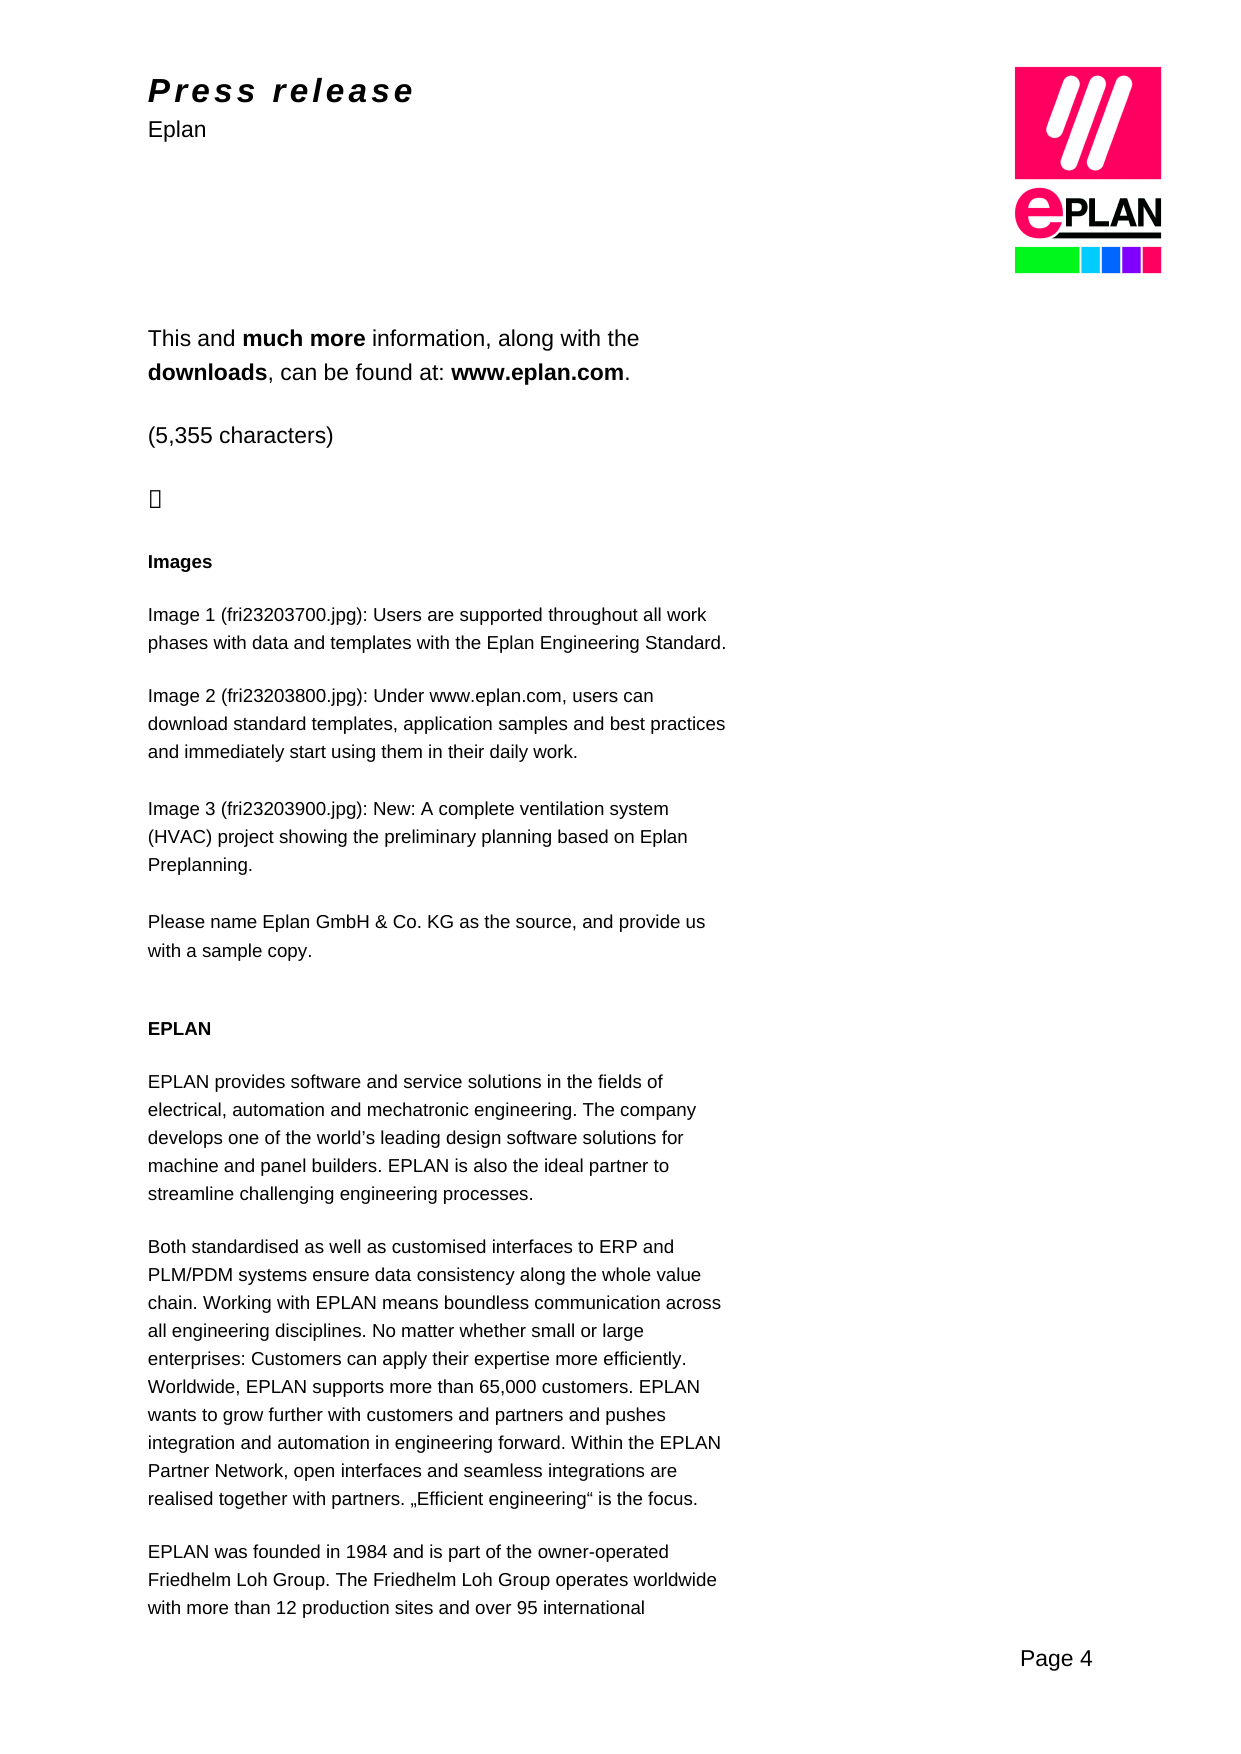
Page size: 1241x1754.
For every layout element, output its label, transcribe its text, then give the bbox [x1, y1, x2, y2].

text Image 2 (fri23203800.jpg): Under www.eplan.com, users can download standard templates, application samples and best practices and immediately start using them in their daily work. [148, 685, 729, 762]
text EPLAN provides software and service solutions in the fields of electrical, automation and mechatronic engineering. The company develops one of the world’s leading design software solutions for machine and panel builders. EPLAN is also the ideal partner to streamline challenging engineering processes. [148, 1070, 729, 1204]
text Images [148, 551, 729, 572]
text  [148, 482, 729, 516]
text Image 1 (fri23203700.jpg): Users are supported throughout all work phases with data and templates with the Eplan Engineering Standard. [148, 604, 729, 653]
picture [1012, 64, 1164, 276]
text Image 3 (fri23203900.jpg): New: A complete ventilation system (HVAC) project showing the preliminary planning based on Eplan Preplanning. [148, 798, 729, 876]
text Both standardised as well as customised interfaces to ERP and PLM/PDM systems ensure data consistency along the whole value chain. Working with EPLAN means boundless communication across all engineering disciplines. No matter whether small or large enterprises: Customers can apply their expertise more efficiently. Worldwide, EPLAN supports more than 65,000 customers. EPLAN wants to grow further with customers and partners and pushes integration and automation in engineering forward. Within the EPLAN Partner Network, open interfaces and seamless integrations are realised together with partners. „Efficient engineering“ is the focus. [148, 1236, 729, 1509]
text (5,355 characters) [148, 422, 729, 449]
text This and much more information, along with the downloads, can be found at: www.eplan.com. [148, 325, 729, 385]
text EPLAN [148, 1017, 729, 1039]
text Please name Eplan GmbH & Co. KG as the source, and provide us with a sample copy. [148, 911, 729, 961]
